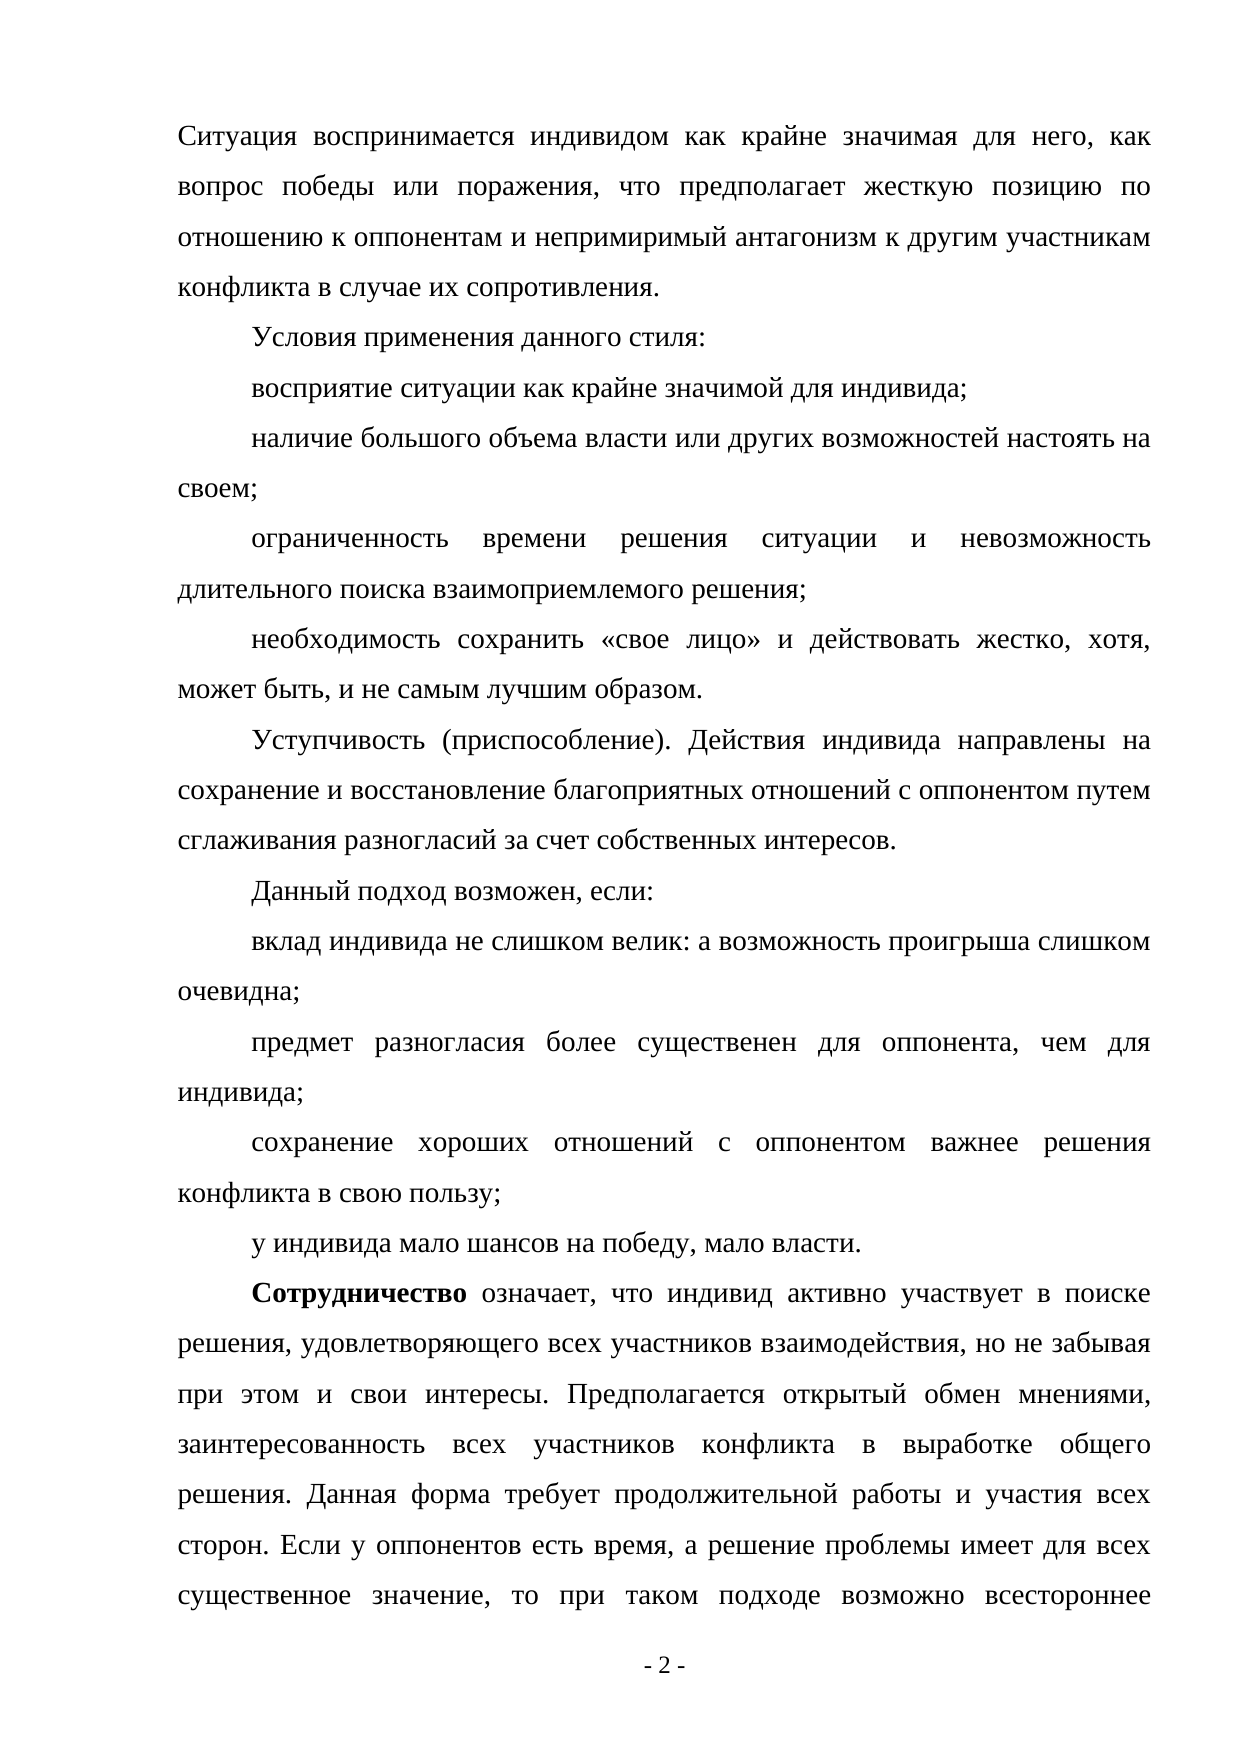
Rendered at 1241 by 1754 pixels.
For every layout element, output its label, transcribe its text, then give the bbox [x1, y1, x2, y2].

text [177, 1275, 1152, 1611]
text восприятие ситуации как крайне значимой для индивида; [177, 370, 1152, 403]
text необходимость сохранить «свое лицо» и действовать жестко, хотя, может быть, и не самым лучшим образом. [177, 621, 1152, 705]
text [177, 118, 1152, 303]
text ограниченность времени решения ситуации и невозможность длительного поиска взаимоприемлемого решения; [177, 521, 1152, 604]
text предмет разногласия более существенен для оппонента, чем для индивида; [177, 1024, 1152, 1108]
text Условия применения данного стиля: [177, 319, 1152, 353]
text сохранение хороших отношений с оппонентом важнее решения конфликта в свою пользу; [177, 1124, 1152, 1208]
text вклад индивида не слишком велик: а возможность проигрыша слишком очевидна; [177, 923, 1152, 1007]
text наличие большого объема власти или других возможностей настоять на своем; [177, 420, 1152, 504]
text Данный подход возможен, если: [177, 873, 1152, 906]
text Уступчивость (приспособление). Действия индивида направлены на сохранение и восстановление благоприятных отношений с оппонентом путем сглаживания разногласий за счет собственных интересов. [177, 722, 1152, 856]
text у индивида мало шансов на победу, мало власти. [177, 1225, 1152, 1258]
